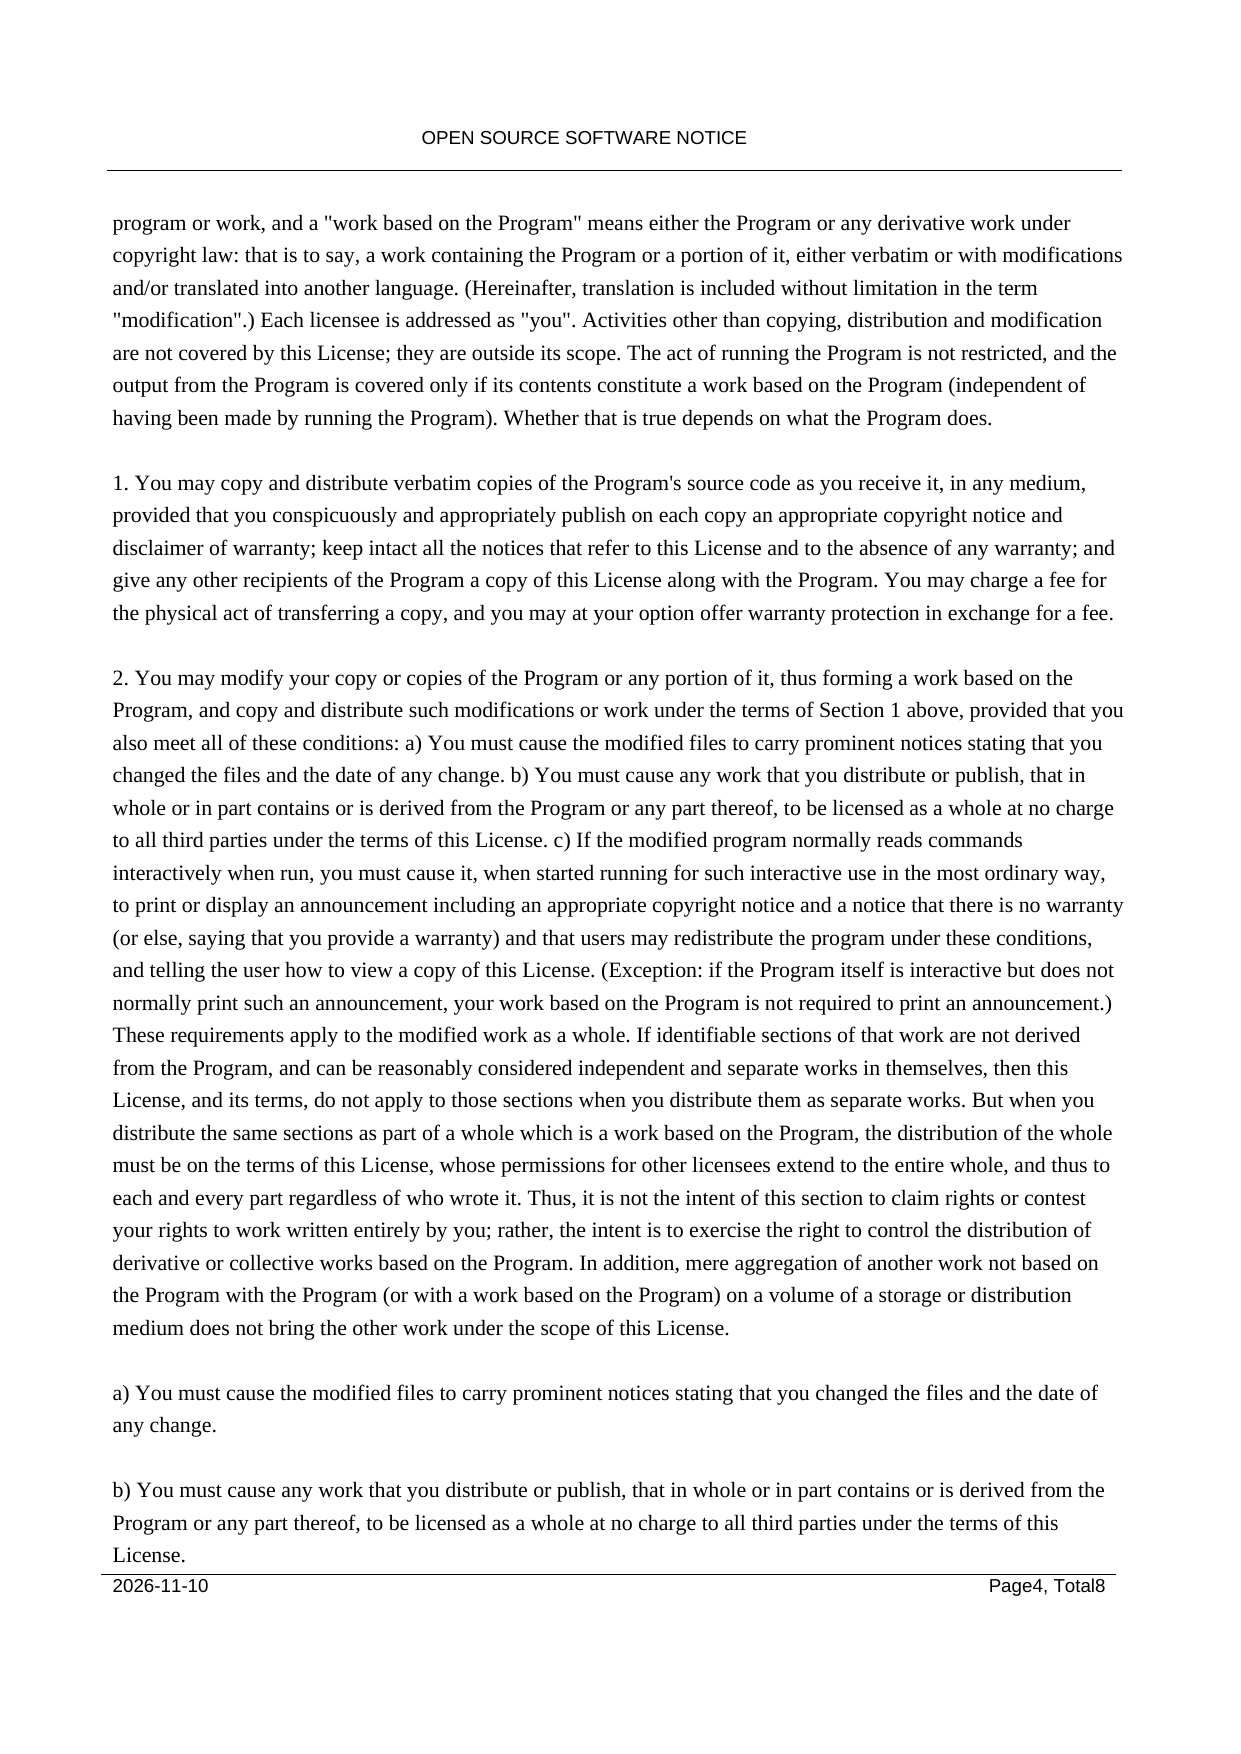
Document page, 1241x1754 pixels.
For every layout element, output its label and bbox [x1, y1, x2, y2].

text [112, 206, 1128, 1571]
